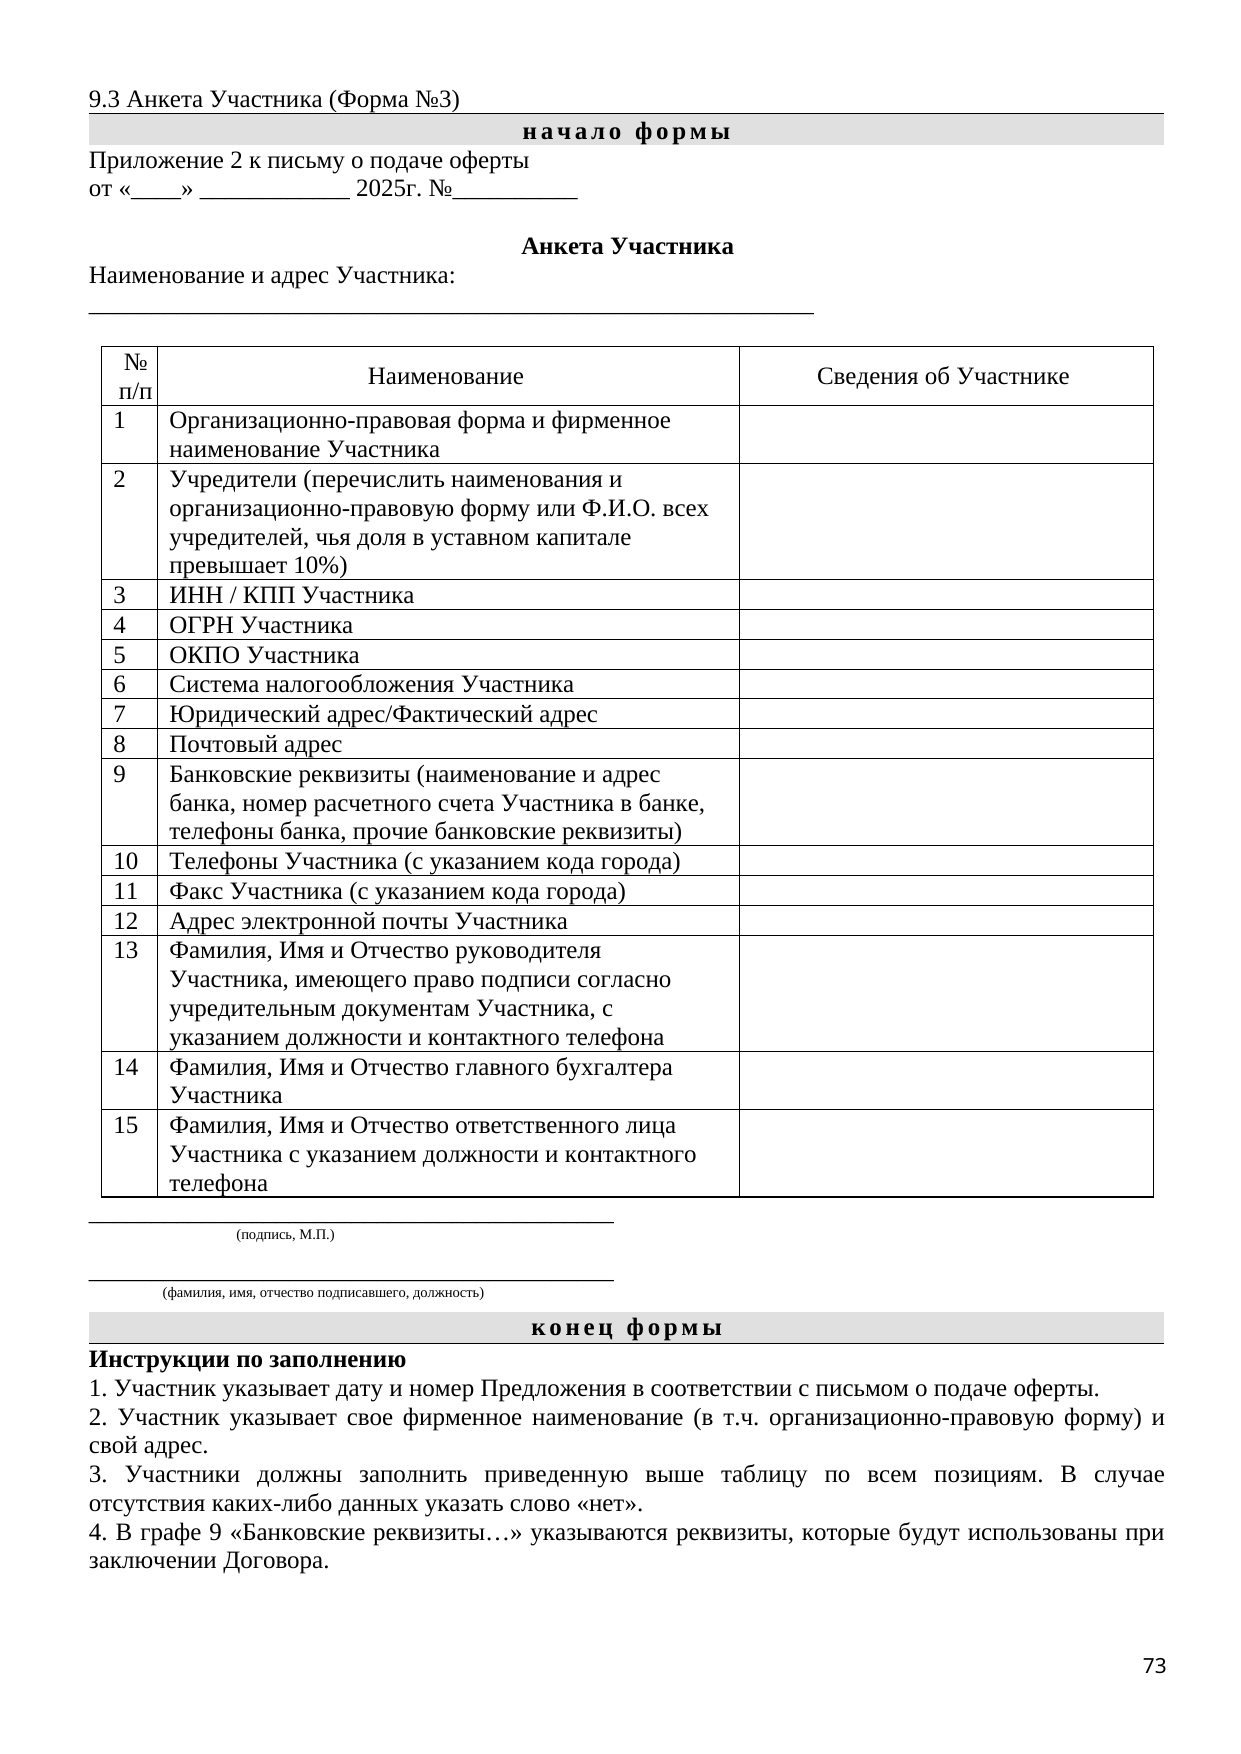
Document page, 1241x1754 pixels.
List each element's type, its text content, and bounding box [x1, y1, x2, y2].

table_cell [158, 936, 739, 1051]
text (подпись, М.П.) [89, 1226, 783, 1255]
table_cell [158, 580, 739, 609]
text (фамилия, имя, отчество подписавшего, должность) [89, 1284, 1166, 1312]
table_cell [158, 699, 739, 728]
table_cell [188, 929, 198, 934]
text 3. Участники должны заполнить приведенную выше таблицу по всем позициям. В случае отсутствия каких-либо данных указать слово «нет». [89, 1459, 1166, 1517]
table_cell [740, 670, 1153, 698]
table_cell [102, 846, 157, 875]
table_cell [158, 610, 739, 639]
text __________________________________________ [89, 1197, 1166, 1226]
text Инструкции по заполнению [89, 1344, 1166, 1373]
text Анкета Участника [89, 231, 1166, 260]
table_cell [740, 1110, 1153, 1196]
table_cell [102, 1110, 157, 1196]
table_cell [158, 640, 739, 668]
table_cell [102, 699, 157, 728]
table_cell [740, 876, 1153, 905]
text __________________________________________ [89, 1255, 1166, 1284]
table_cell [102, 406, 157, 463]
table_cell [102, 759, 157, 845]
text конец формы [89, 1312, 1164, 1343]
text 1. Участник указывает дату и номер Предложения в соответствии с письмом о подаче оферты. [89, 1373, 1166, 1402]
text Наименование и адрес Участника: [89, 260, 1122, 288]
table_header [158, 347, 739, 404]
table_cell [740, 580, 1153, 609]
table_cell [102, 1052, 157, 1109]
subtitle 9.3 Анкета Участника (Форма №3) [89, 84, 1166, 113]
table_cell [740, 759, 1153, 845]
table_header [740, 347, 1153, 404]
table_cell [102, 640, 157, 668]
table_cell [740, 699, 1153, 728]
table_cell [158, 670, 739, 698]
text начало формы [89, 114, 1164, 145]
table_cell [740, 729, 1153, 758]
text Приложение 2 к письму о подаче оферты [89, 145, 1166, 173]
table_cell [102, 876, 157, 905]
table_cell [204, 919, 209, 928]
text __________________________________________________________ [89, 288, 1122, 317]
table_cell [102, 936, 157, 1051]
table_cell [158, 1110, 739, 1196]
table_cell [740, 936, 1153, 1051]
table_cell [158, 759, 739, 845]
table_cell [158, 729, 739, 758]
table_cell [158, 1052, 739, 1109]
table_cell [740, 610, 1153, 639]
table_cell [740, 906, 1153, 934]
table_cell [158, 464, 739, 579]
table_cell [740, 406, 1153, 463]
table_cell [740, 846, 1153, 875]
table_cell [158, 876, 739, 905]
text 4. В графе 9 «Банковские реквизиты…» указываются реквизиты, которые будут использованы при заключении Договора. [89, 1517, 1166, 1574]
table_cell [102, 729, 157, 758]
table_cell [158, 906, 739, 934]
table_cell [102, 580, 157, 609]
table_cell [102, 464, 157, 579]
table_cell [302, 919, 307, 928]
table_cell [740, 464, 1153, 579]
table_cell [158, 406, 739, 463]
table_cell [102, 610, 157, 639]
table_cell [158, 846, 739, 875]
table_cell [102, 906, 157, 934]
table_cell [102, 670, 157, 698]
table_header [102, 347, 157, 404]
text от «____» ____________ 2025г. №__________ [89, 173, 1166, 202]
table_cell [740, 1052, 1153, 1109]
text 2. Участник указывает свое фирменное наименование (в т.ч. организационно-правовую форму) и свой адрес. [89, 1402, 1166, 1459]
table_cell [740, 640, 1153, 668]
